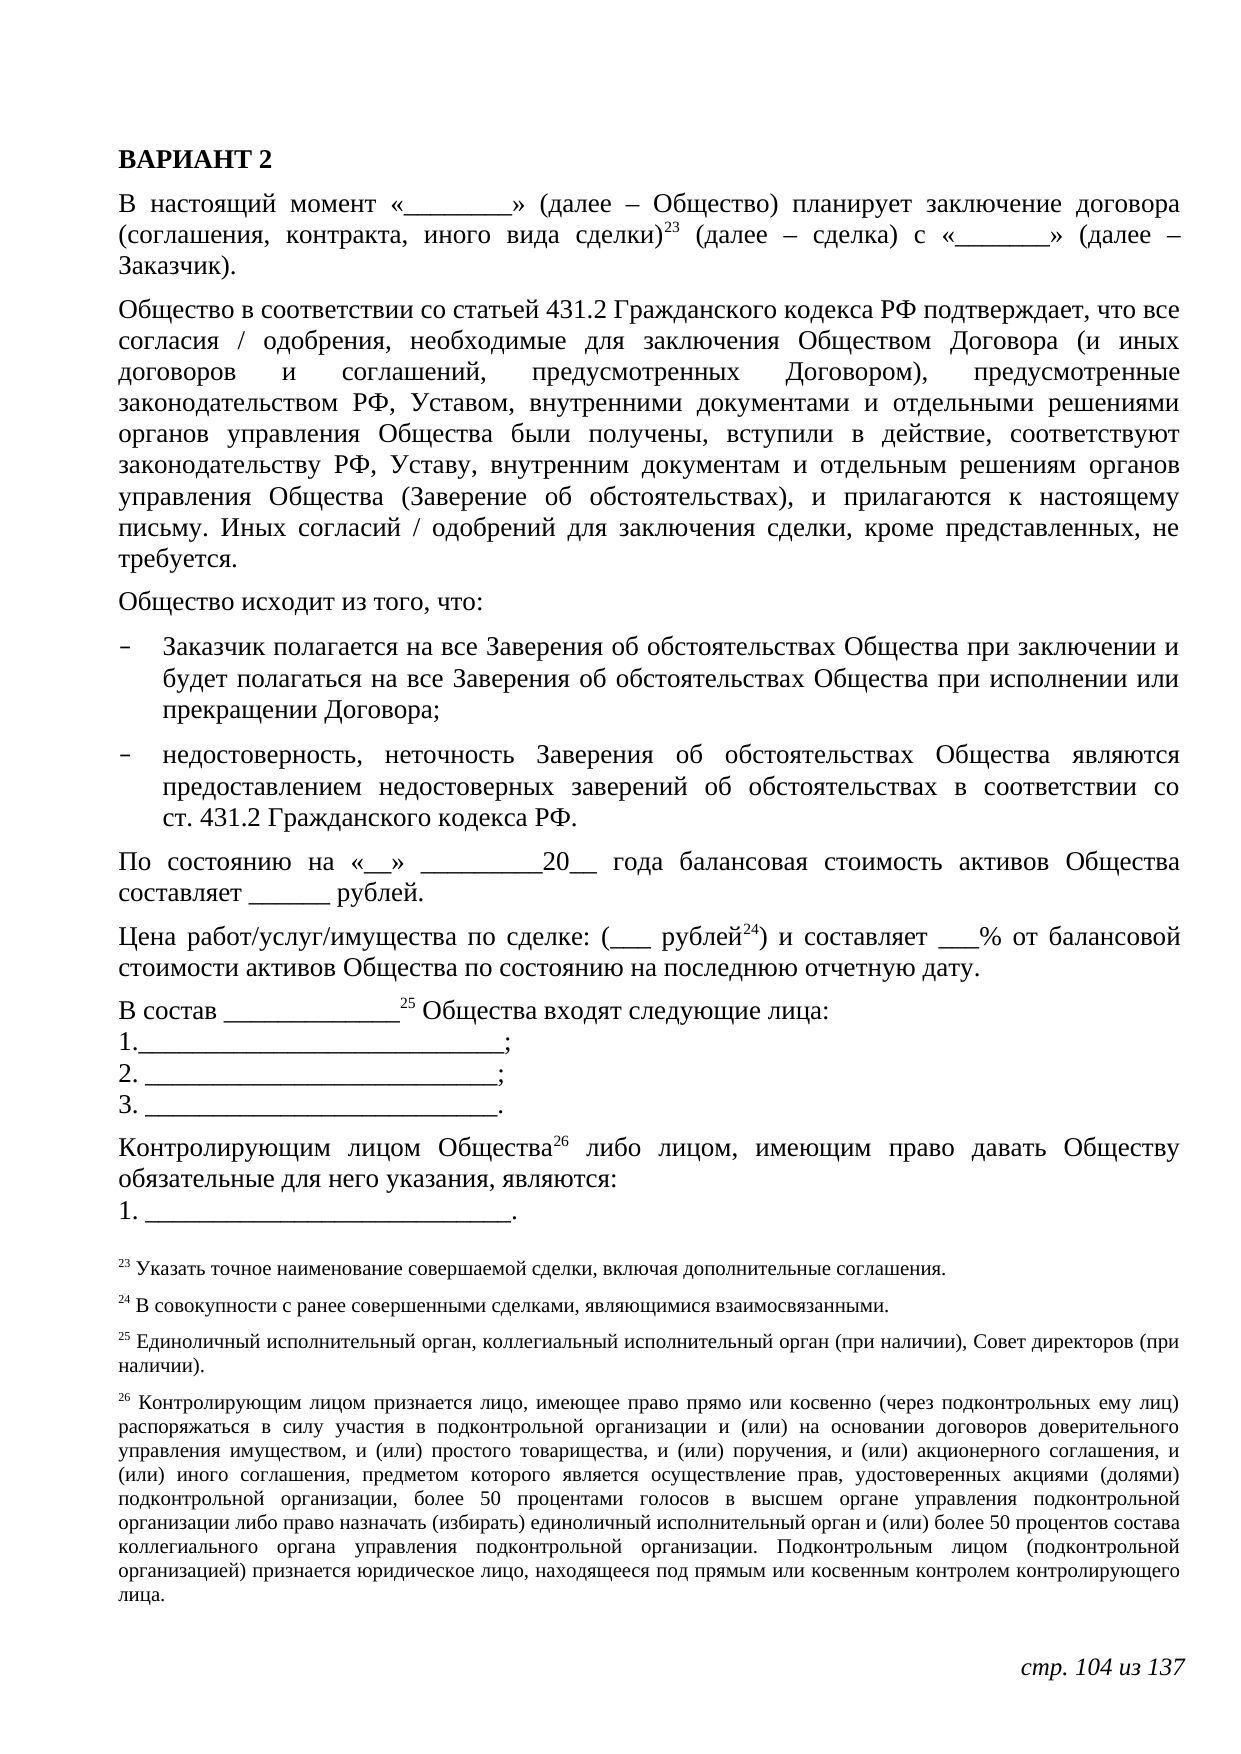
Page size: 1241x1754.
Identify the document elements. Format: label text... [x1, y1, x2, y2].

text По состоянию на «__» _________20__ года балансовая стоимость активов Общества составляет ______ рублей. [118, 845, 1181, 907]
text 1. ___________________________. [118, 1194, 1181, 1225]
text 3. __________________________. [118, 1088, 1181, 1119]
text Общество в соответствии со статьей 431.2 Гражданского кодекса РФ подтверждает, что все согласия / одобрения, необходимые для заключения Обществом Договора (и иных договоров и соглашений, предусмотренных Договором), предусмотренные законодательством РФ, Уставом, внутренними документами и отдельными решениями органов управления Общества были получены, вступили в действие, соответствуют законодательству РФ, Уставу, внутренним документам и отдельным решениям органов управления Общества (Заверение об обстоятельствах), и прилагаются к настоящему письму. Иных согласий / одобрений для заключения сделки, кроме представленных, не требуется. [118, 293, 1181, 573]
text В настоящий момент «________» (далее – Общество) планирует заключение договора (соглашения, контракта, иного вида сделки) (далее – сделка) с «_______» (далее – Заказчик). [118, 187, 1181, 280]
text Общество исходит из того, что: [118, 586, 1181, 617]
text Контролирующим лицом Общества либо лицом, имеющим право давать Обществу обязательные для него указания, являются: [118, 1131, 1181, 1194]
text 1.___________________________; [118, 1026, 1181, 1057]
text ВАРИАНТ 2 [118, 143, 1181, 174]
list недостоверность, неточность Заверения об обстоятельствах Общества являются предоставлением недостоверных заверений об обстоятельствах в соответствии со ст. 431.2 Гражданского кодекса РФ. [118, 737, 1181, 832]
text 2. __________________________; [118, 1057, 1181, 1088]
list Заказчик полагается на все Заверения об обстоятельствах Общества при заключении и будет полагаться на все Заверения об обстоятельствах Общества при исполнении или прекращении Договора; [118, 629, 1181, 724]
text В состав _____________ Общества входят следующие лица: [118, 994, 1181, 1026]
text Цена работ/услуг/имущества по сделке: (___ рублей) и составляет ___% от балансовой стоимости активов Общества по состоянию на последнюю отчетную дату. [118, 919, 1181, 982]
